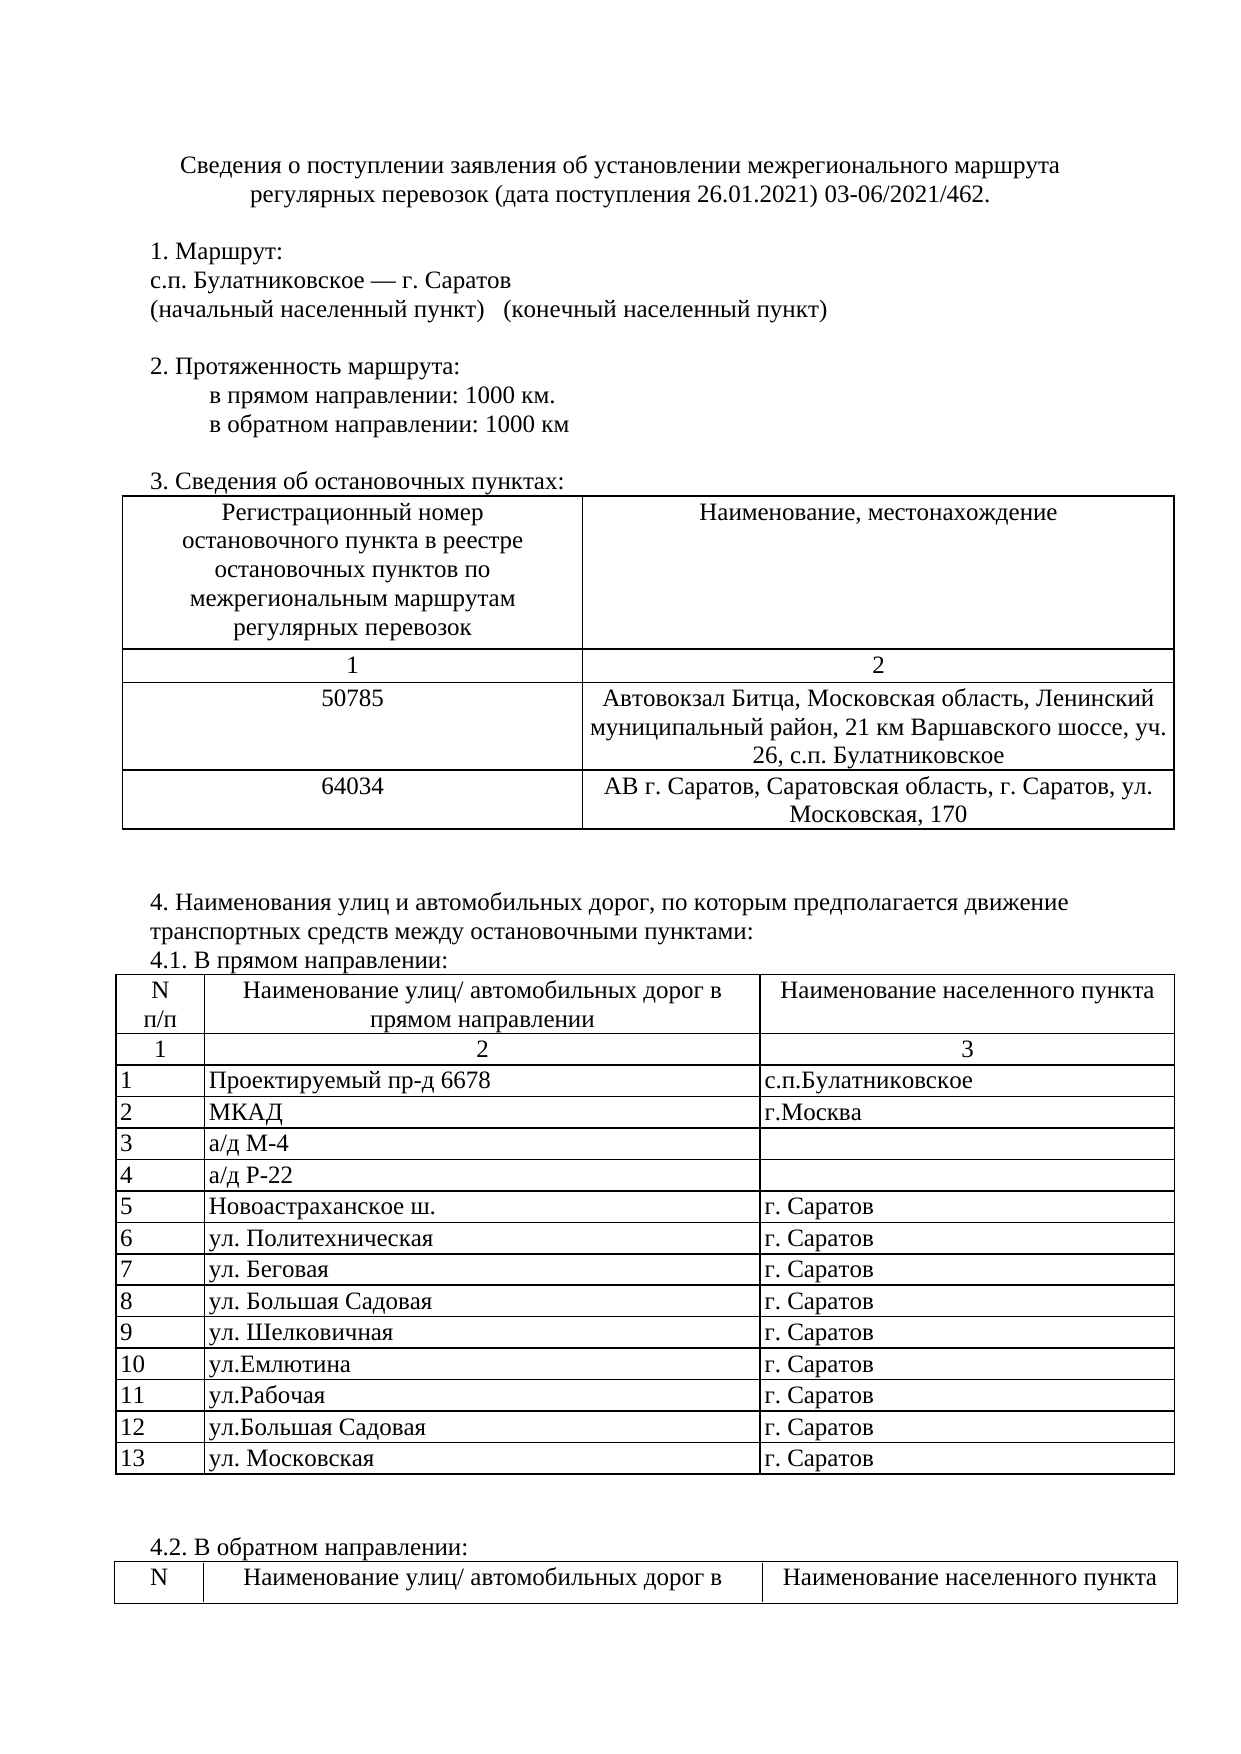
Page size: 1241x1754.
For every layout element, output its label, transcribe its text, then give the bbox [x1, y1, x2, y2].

table_cell 2 [117, 1097, 204, 1127]
table_cell Автовокзал Битца, Московская область, Ленинский муниципальный район, 21 км Варшавского шоссе, уч. 26, с.п. Булатниковское [583, 683, 1173, 769]
table_cell 4 [117, 1160, 204, 1190]
table_cell г. Саратов [761, 1223, 1174, 1253]
table_cell 11 [117, 1380, 204, 1410]
table_cell ул.Большая Садовая [205, 1412, 759, 1442]
text 3. Сведения об остановочных пунктах: [150, 466, 1090, 495]
table_cell 2 [205, 1034, 759, 1064]
table_cell 5 [117, 1192, 204, 1221]
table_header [763, 1562, 1177, 1602]
table_cell 10 [117, 1349, 204, 1379]
table_cell г. Саратов [761, 1380, 1174, 1410]
text 4. Наименования улиц и автомобильных дорог, по которым предполагается движение транспортных средств между остановочными пунктами: [150, 887, 1090, 945]
text 1. Маршрут: [150, 236, 1090, 265]
text в прямом направлении: 1000 км. [150, 380, 1090, 409]
table_cell ул. Большая Садовая [205, 1286, 759, 1316]
table_cell г. Саратов [761, 1192, 1174, 1221]
table_cell 8 [117, 1286, 204, 1316]
table_cell ул.Емлютина [205, 1349, 759, 1379]
table_header Регистрационный номер остановочного пункта в реестре остановочных пунктов по межрегиональным маршрутам регулярных перевозок [123, 497, 582, 648]
table_cell Проектируемый пр-д 6678 [205, 1066, 759, 1096]
table_cell Новоастраханское ш. [205, 1192, 759, 1221]
table_cell ул.Рабочая [205, 1380, 759, 1410]
table_cell 50785 [123, 683, 582, 769]
text Сведения о поступлении заявления об установлении межрегионального маршрута регулярных перевозок (дата поступления 26.01.2021) 03-06/2021/462. [150, 150, 1090, 207]
table_cell 1 [117, 1034, 204, 1064]
table_cell ул. Беговая [205, 1255, 759, 1284]
table_cell 7 [117, 1255, 204, 1284]
table_header Наименование населенного пункта [761, 975, 1174, 1033]
table_cell АВ г. Саратов, Саратовская область, г. Саратов, ул. Московская, 170 [583, 771, 1173, 828]
table_cell [761, 1160, 1174, 1190]
table_cell с.п.Булатниковское [761, 1066, 1174, 1096]
table_cell 1 [123, 650, 582, 681]
table_cell 64034 [123, 771, 582, 828]
table_cell г. Саратов [761, 1286, 1174, 1316]
text 2. Протяженность маршрута: [150, 351, 1090, 380]
table_cell ул. Московская [205, 1443, 759, 1473]
text в обратном направлении: 1000 км [150, 409, 1090, 437]
table_cell ул. Шелковичная [205, 1317, 759, 1347]
text (начальный населенный пункт) (конечный населенный пункт) [150, 294, 1090, 322]
table_cell г. Саратов [761, 1443, 1174, 1473]
table_cell ул. Политехническая [205, 1223, 759, 1253]
table_header N п/п [115, 1562, 203, 1602]
table_cell МКАД [205, 1097, 759, 1127]
text 4.1. В прямом направлении: [150, 945, 1090, 973]
table_header Наименование, местонахождение [583, 497, 1173, 648]
table_cell г. Саратов [761, 1412, 1174, 1442]
table_cell 13 [117, 1443, 204, 1473]
table_cell 12 [117, 1412, 204, 1442]
table_header N п/п [117, 975, 204, 1033]
table_cell 2 [583, 650, 1173, 681]
table_cell а/д Р-22 [205, 1160, 759, 1190]
text с.п. Булатниковское — г. Саратов [150, 265, 1090, 294]
table_cell [761, 1129, 1174, 1158]
table_cell г. Саратов [761, 1317, 1174, 1347]
table_cell а/д М-4 [205, 1129, 759, 1158]
table_cell г.Москва [761, 1097, 1174, 1127]
table_cell 1 [117, 1066, 204, 1096]
table_cell 3 [117, 1129, 204, 1158]
table_cell 3 [761, 1034, 1174, 1064]
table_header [204, 1562, 762, 1602]
table_cell г. Саратов [761, 1255, 1174, 1284]
text 4.2. В обратном направлении: [150, 1532, 1090, 1561]
table_header Наименование улиц/ автомобильных дорог в прямом направлении [205, 975, 759, 1033]
table_cell г. Саратов [761, 1349, 1174, 1379]
table_cell 9 [117, 1317, 204, 1347]
table_cell 6 [117, 1223, 204, 1253]
